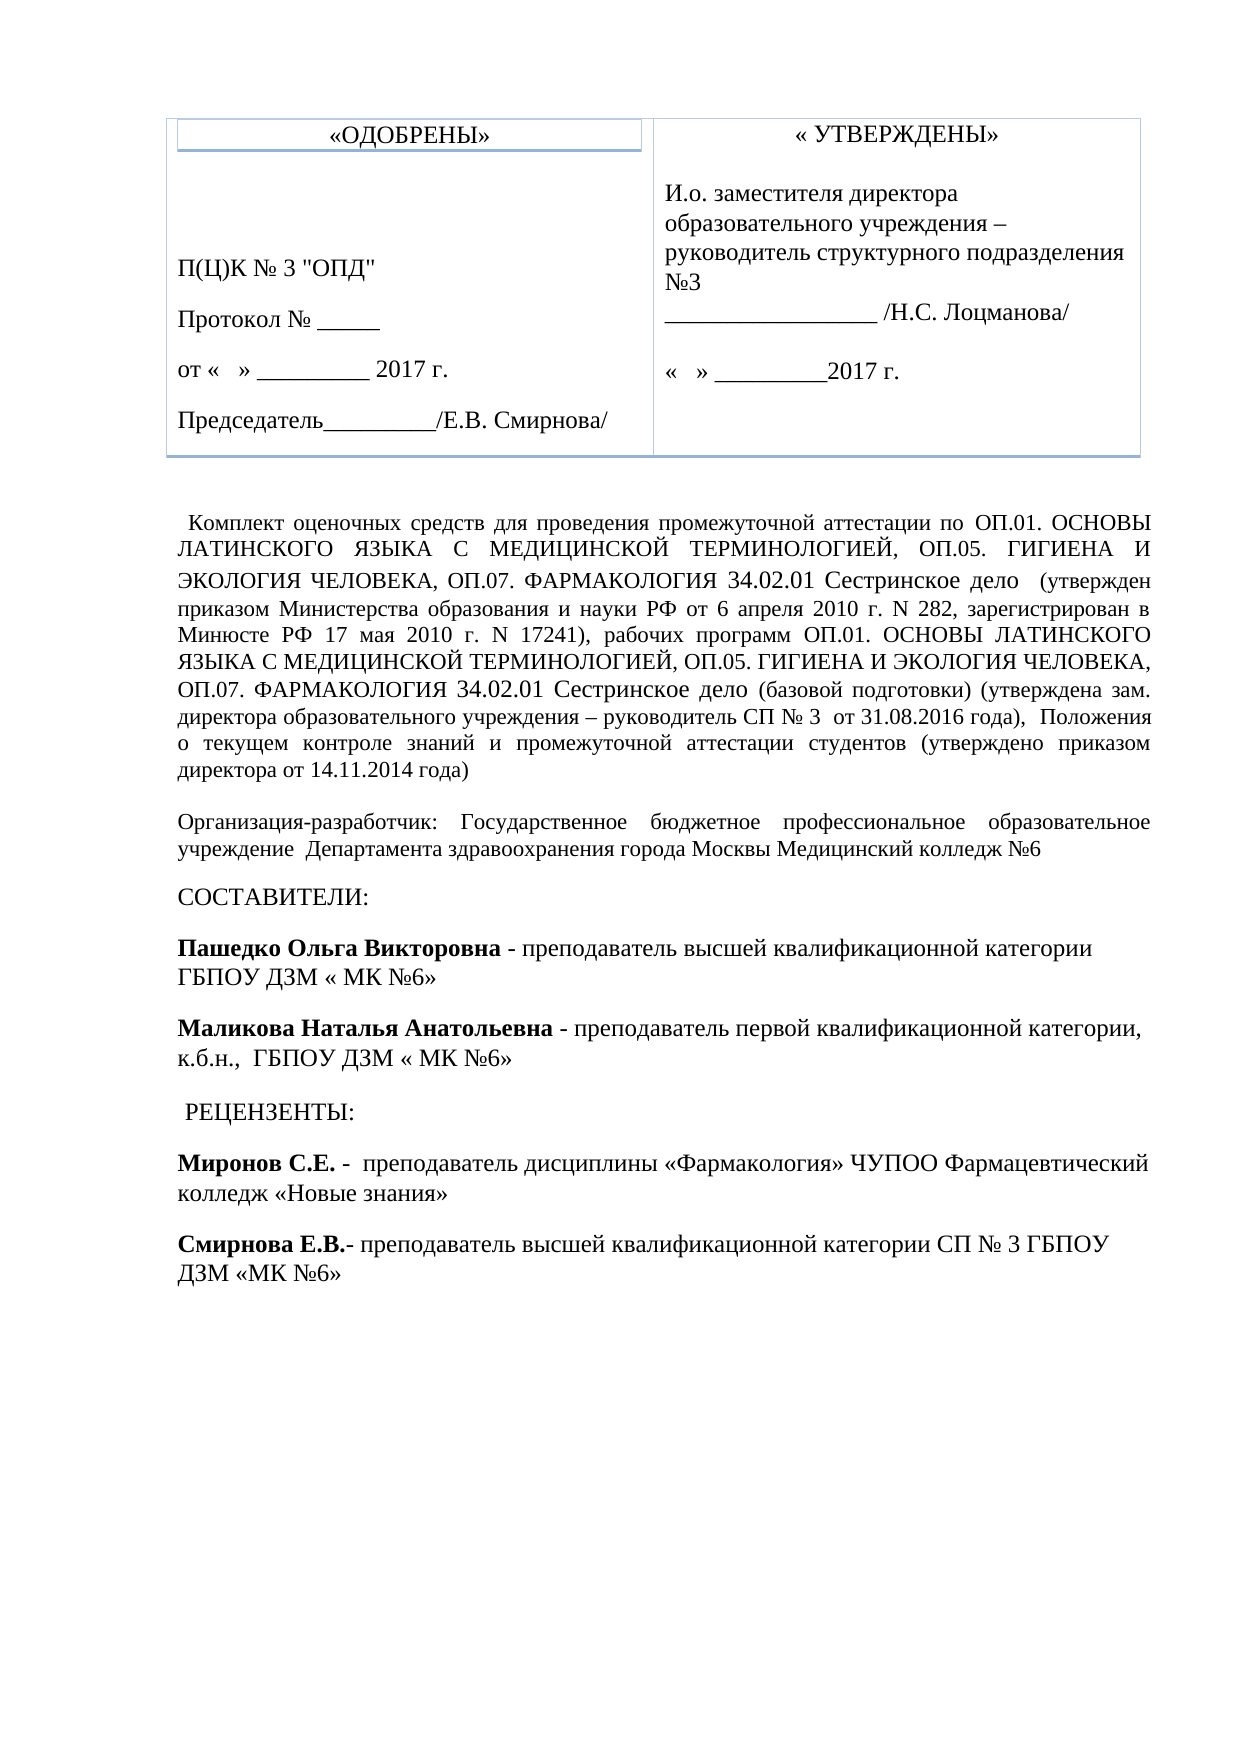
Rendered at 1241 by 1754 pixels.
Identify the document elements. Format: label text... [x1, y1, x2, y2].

table_header « УТВЕРЖДЕНЫ» И.о. заместителя директора образовательного учреждения – руководитель структурного подразделения №3 _________________ /Н.С. Лоцманова/ « » _________2017 г. [654, 119, 1140, 455]
text Комплект оценочных средств для проведения промежуточной аттестации по ОП.01. ОСНОВЫ ЛАТИНСКОГО ЯЗЫКА С МЕДИЦИНСКОЙ ТЕРМИНОЛОГИЕЙ, ОП.05. ГИГИЕНА И ЭКОЛОГИЯ ЧЕЛОВЕКА, ОП.07. ФАРМАКОЛОГИЯ 34.02.01 Сестринское дело (утвержден приказом Министерства образования и науки РФ от 6 апреля 2010 г. N 282, зарегистрирован в Минюсте РФ 17 мая 2010 г. N 17241), рабочих программ ОП.01. ОСНОВЫ ЛАТИНСКОГО ЯЗЫКА С МЕДИЦИНСКОЙ ТЕРМИНОЛОГИЕЙ, ОП.05. ГИГИЕНА И ЭКОЛОГИЯ ЧЕЛОВЕКА, ОП.07. ФАРМАКОЛОГИЯ 34.02.01 Сестринское дело (базовой подготовки) (утверждена зам. директора образовательного учреждения – руководитель СП № 3 от 31.08.2016 года), Положения о текущем контроле знаний и промежуточной аттестации студентов (утверждено приказом директора от 14.11.2014 года) [177, 509, 1152, 782]
text РЕЦЕНЗЕНТЫ: [177, 1093, 1152, 1127]
table_header П(Ц)К № 3 "ОПД" Протокол № _____ от « » _________ 2017 г. Председатель_________/Е.В. Смирнова/ [167, 119, 653, 455]
text Пашедко Ольга Викторовна - преподаватель высшей квалификационной категории ГБПОУ ДЗМ « МК №6» [177, 932, 1152, 992]
text Смирнова Е.В.- преподаватель высшей квалификационной категории СП № 3 ГБПОУ ДЗМ «МК №6» [177, 1228, 1152, 1288]
text Маликова Наталья Анатольевна - преподаватель первой квалификационной категории, к.б.н., ГБПОУ ДЗМ « МК №6» [177, 1013, 1152, 1072]
text СОСТАВИТЕЛИ: [177, 882, 1152, 912]
text Миронов С.Е. - преподаватель дисциплины «Фармакология» ЧУПОО Фармацевтический колледж «Новые знания» [177, 1148, 1152, 1207]
text Организация-разработчик: Государственное бюджетное профессиональное образовательное учреждение Департамента здравоохранения города Москвы Медицинский колледж №6 [177, 808, 1152, 861]
